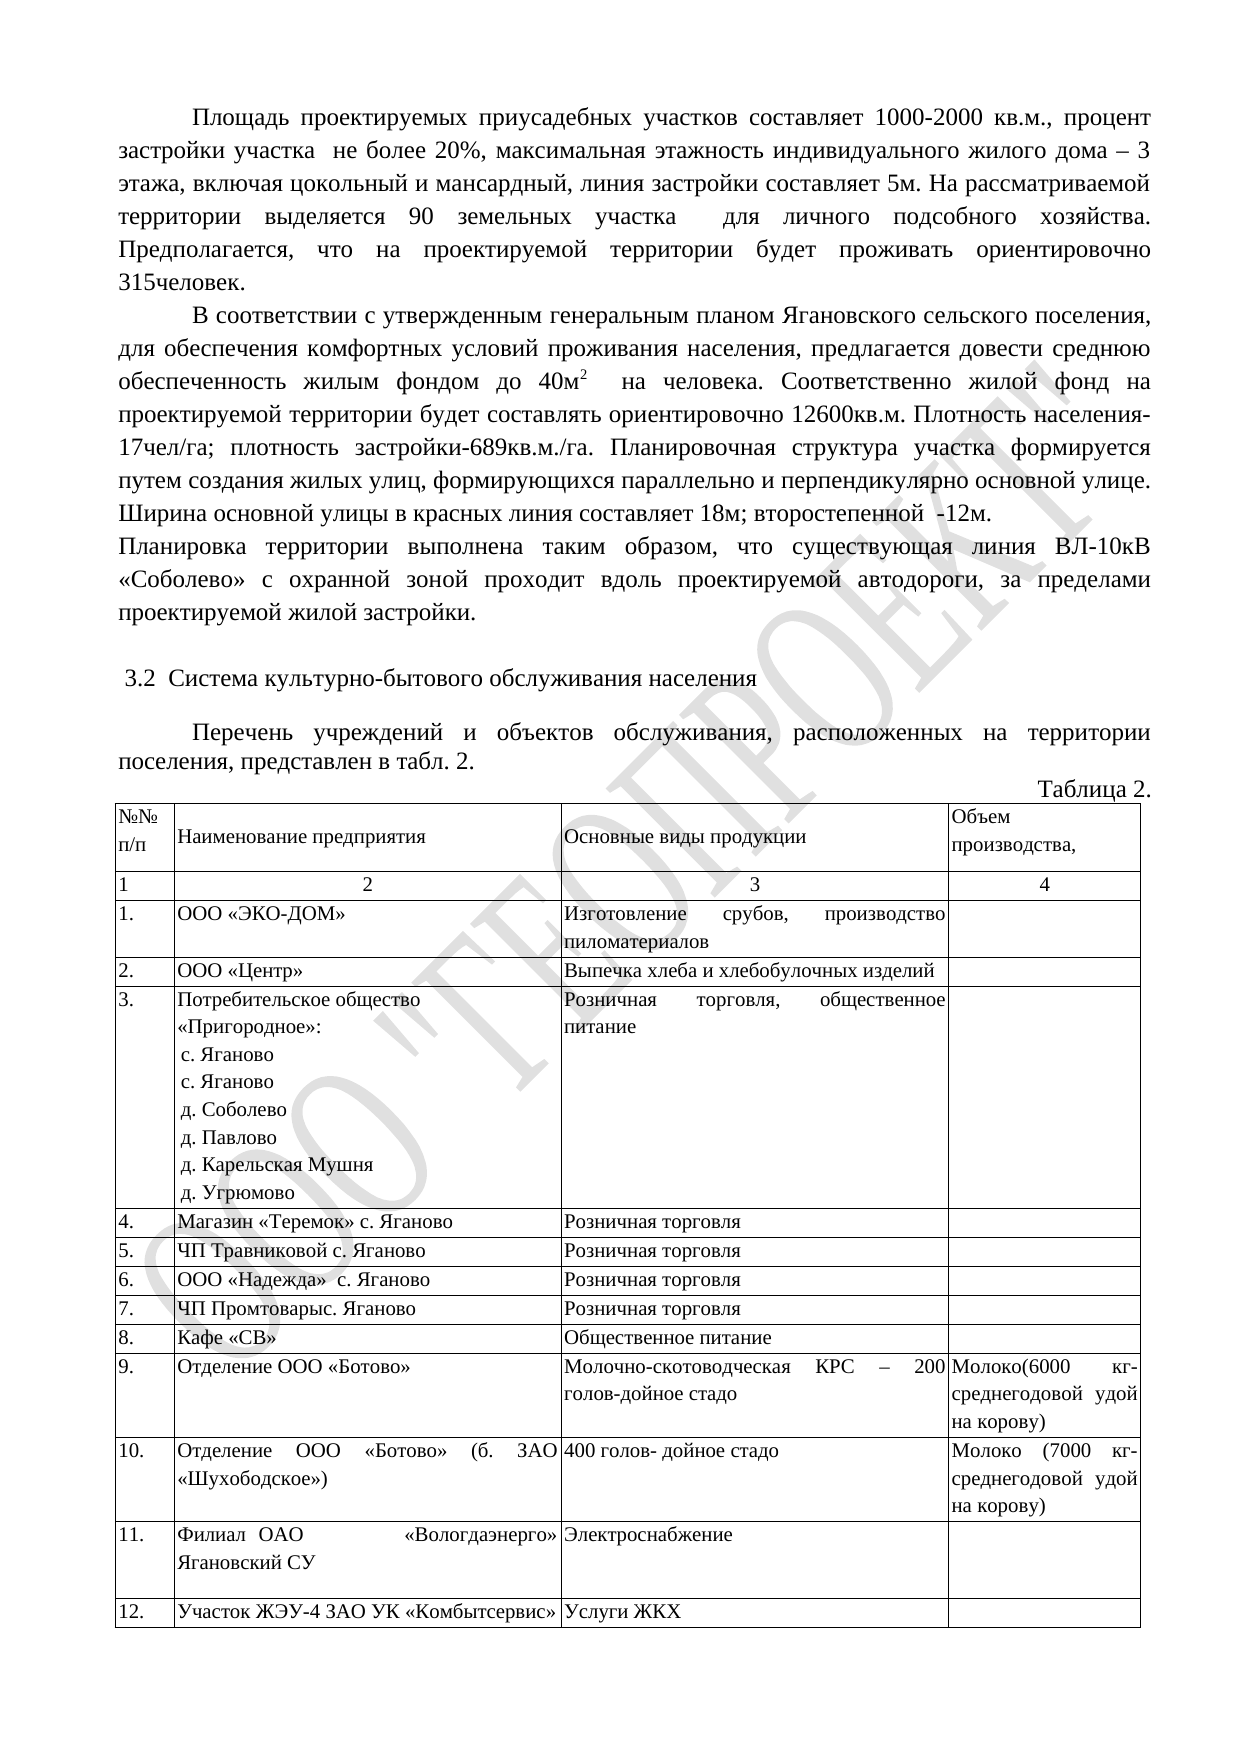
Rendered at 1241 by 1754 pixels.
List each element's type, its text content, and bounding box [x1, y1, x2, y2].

table_cell 1. [116, 901, 174, 957]
table_cell [949, 1296, 1140, 1324]
table_cell Розничная торговля [562, 1238, 948, 1266]
table_cell 12. [116, 1599, 174, 1627]
text В соответствии с утвержденным генеральным планом Ягановского сельского поселения, для обеспечения комфортных условий проживания населения, предлагается довести среднюю обеспеченность жилым фондом до 40м2 на человека. Соответственно жилой фонд на проектируемой территории будет составлять ориентировочно 12600кв.м. Плотность населения- 17чел/га; плотность застройки-689кв.м./га. Планировочная структура участка формируется путем создания жилых улиц, формирующихся параллельно и перпендикулярно основной улице. Ширина основной улицы в красных линия составляет 18м; второстепенной -12м. [118, 300, 1152, 527]
table_cell 3 [562, 872, 948, 900]
table_cell Молоко(6000 кг- среднегодовой удой на корову) [949, 1354, 1140, 1437]
table_cell [949, 1522, 1140, 1598]
text Перечень учреждений и объектов обслуживания, расположенных на территории поселения, представлен в табл. 2. [118, 717, 1152, 774]
table_cell [949, 901, 1140, 957]
table_cell ЧП Травниковой с. Яганово [175, 1238, 561, 1266]
table_cell [949, 987, 1140, 1208]
table_cell Розничная торговля [562, 1209, 948, 1237]
table_header Наименование предприятия [175, 804, 561, 871]
table_cell Выпечка хлеба и хлебобулочных изделий [562, 958, 948, 986]
table_cell 5. [116, 1238, 174, 1266]
table_cell Отделение ООО «Ботово» [175, 1354, 561, 1437]
table_cell Электроснабжение [562, 1522, 948, 1598]
table_cell Молочно-скотоводческая КРС – 200 голов-дойное стадо [562, 1354, 948, 1437]
table_cell 2 [175, 872, 561, 900]
table_cell Розничная торговля [562, 1267, 948, 1295]
table_cell Участок ЖЭУ-4 ЗАО УК «Комбытсервис» [175, 1599, 561, 1627]
table_cell Магазин «Теремок» с. Яганово [175, 1209, 561, 1237]
table_header Объем производства, [949, 804, 1140, 871]
table_cell 10. [116, 1438, 174, 1521]
table_cell 400 голов- дойное стадо [562, 1438, 948, 1521]
table_cell 8. [116, 1325, 174, 1353]
table_cell Розничная торговля, общественное питание [562, 987, 948, 1208]
text Площадь проектируемых приусадебных участков составляет 1000-2000 кв.м., процент застройки участка не более 20%, максимальная этажность индивидуального жилого дома – 3 этажа, включая цокольный и мансардный, линия застройки составляет 5м. На рассматриваемой территории выделяется 90 земельных участка для личного подсобного хозяйства. Предполагается, что на проектируемой территории будет проживать ориентировочно 315человек. [118, 102, 1152, 296]
table_cell 4 [949, 872, 1140, 900]
table_cell Розничная торговля [562, 1296, 948, 1324]
text 3.2 Система культурно-бытового обслуживания населения [118, 663, 1152, 692]
table_header Основные виды продукции [562, 804, 948, 871]
table_cell ООО «Надежда» с. Яганово [175, 1267, 561, 1295]
table_cell [949, 1267, 1140, 1295]
table_cell ЧП Промтоварыс. Яганово [175, 1296, 561, 1324]
table_cell ООО «ЭКО-ДОМ» [175, 901, 561, 957]
table_cell 7. [116, 1296, 174, 1324]
table_cell Общественное питание [562, 1325, 948, 1353]
table_cell [949, 1599, 1140, 1627]
table_cell ООО «Центр» [175, 958, 561, 986]
table_cell 1 [116, 872, 174, 900]
table_cell [949, 958, 1140, 986]
table_cell Кафе «СВ» [175, 1325, 561, 1353]
table_cell Изготовление срубов, производство пиломатериалов [562, 901, 948, 957]
text Таблица 2. [118, 774, 1152, 803]
table_cell Молоко (7000 кг- среднегодовой удой на корову) [949, 1438, 1140, 1521]
table_cell 9. [116, 1354, 174, 1437]
table_cell 6. [116, 1267, 174, 1295]
table_cell Услуги ЖКХ [562, 1599, 948, 1627]
table_cell 2. [116, 958, 174, 986]
table_cell 11. [116, 1522, 174, 1598]
text Планировка территории выполнена таким образом, что существующая линия ВЛ-10кВ «Соболево» с охранной зоной проходит вдоль проектируемой автодороги, за пределами проектируемой жилой застройки. [118, 531, 1152, 626]
table_cell [949, 1325, 1140, 1353]
table_cell 4. [116, 1209, 174, 1237]
table_cell Потребительское общество «Пригородное»: с. Яганово с. Яганово д. Соболево д. Павлово д. Карельская Мушня д. Угрюмово [175, 987, 561, 1208]
table_header №№ п/п [116, 804, 174, 871]
table_cell Филиал ОАО «Вологдаэнерго» Ягановский СУ [175, 1522, 561, 1598]
table_cell Отделение ООО «Ботово» (б. ЗАО «Шухободское») [175, 1438, 561, 1521]
table_cell [949, 1209, 1140, 1237]
table_cell 3. [116, 987, 174, 1208]
table_cell [949, 1238, 1140, 1266]
